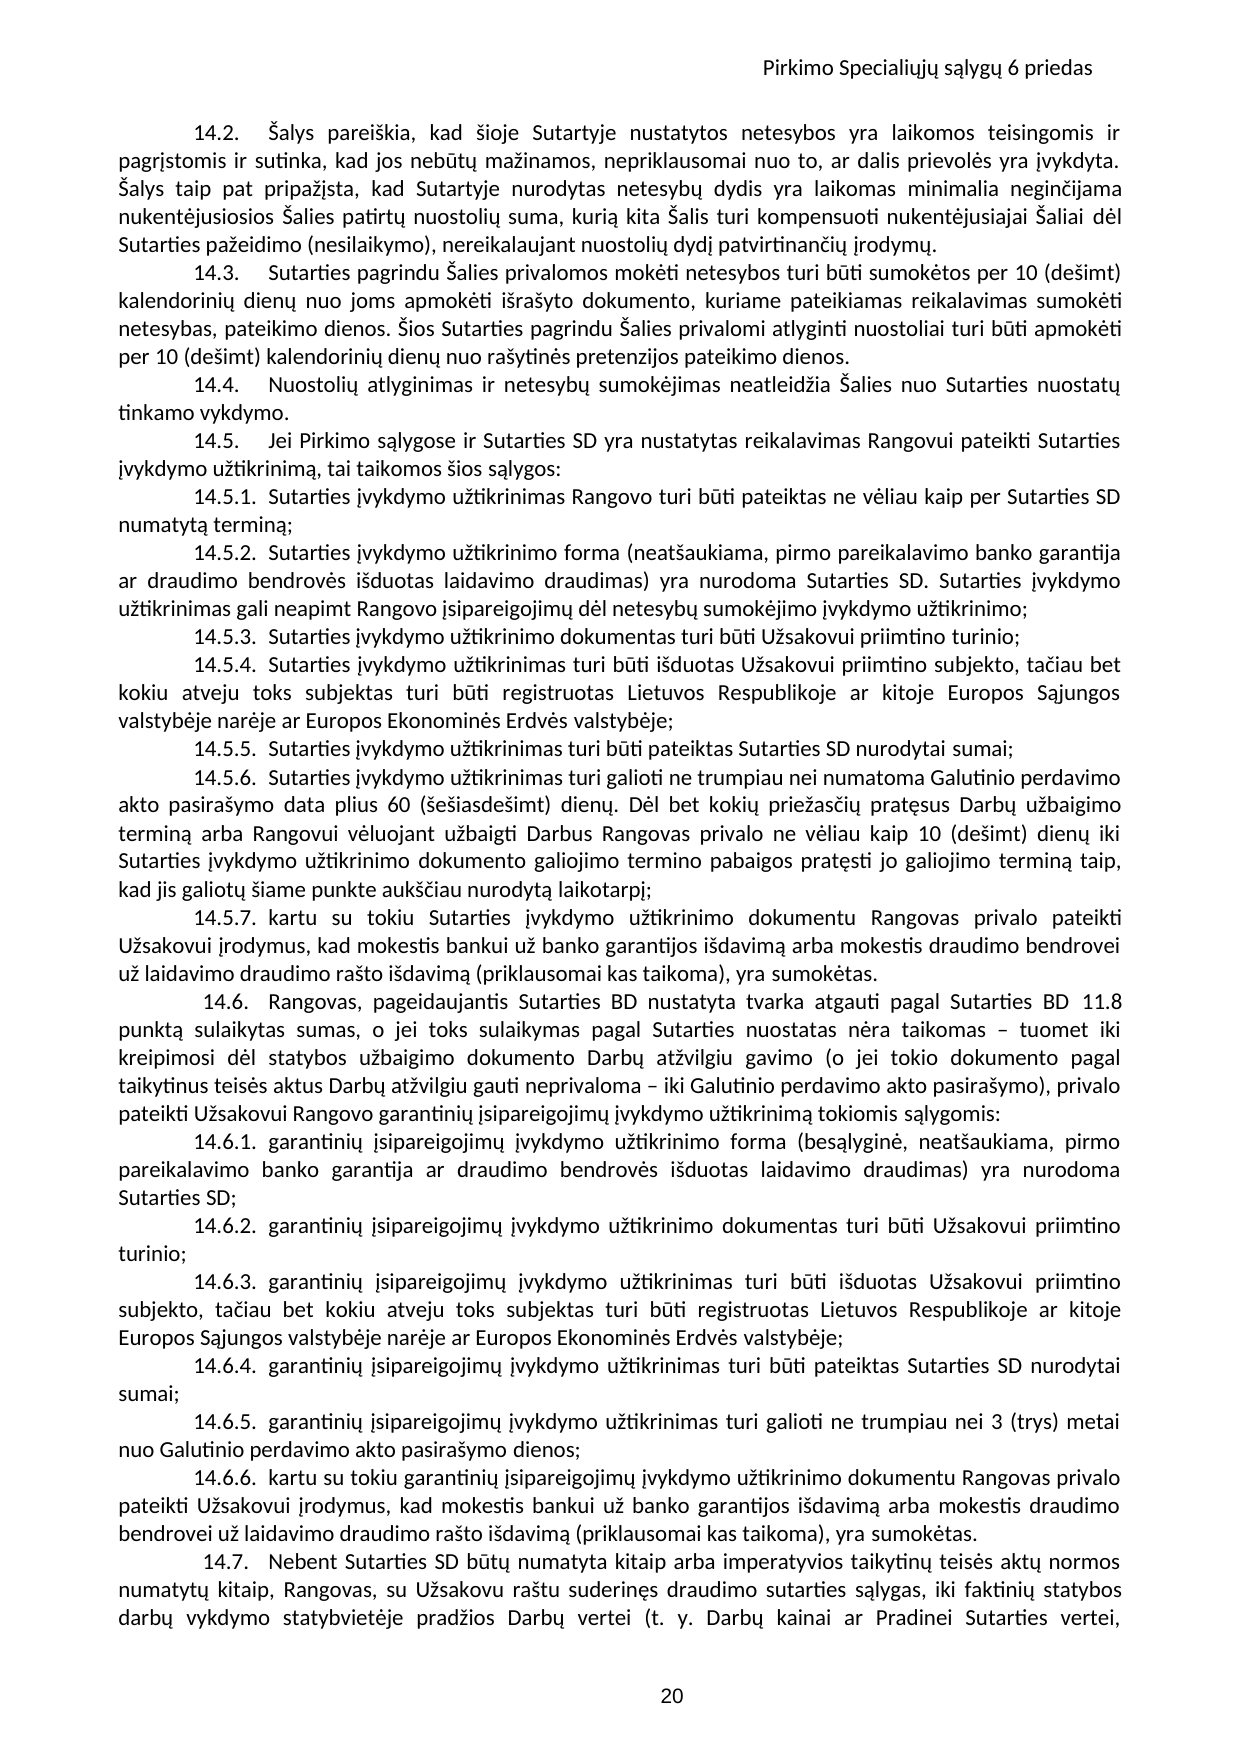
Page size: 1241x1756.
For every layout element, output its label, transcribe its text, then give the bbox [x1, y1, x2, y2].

list Jei Pirkimo sąlygose ir Sutarties SD yra nustatytas reikalavimas Rangovui pateikti Sutarties įvykdymo užtikrinimą, tai taikomos šios sąlygos: [118, 426, 1122, 482]
list garantinių įsipareigojimų įvykdymo užtikrinimas turi būti pateiktas Sutarties SD nurodytai sumai; [118, 1351, 1122, 1407]
list garantinių įsipareigojimų įvykdymo užtikrinimo forma (besąlyginė, neatšaukiama, pirmo pareikalavimo banko garantija ar draudimo bendrovės išduotas laidavimo draudimas) yra nurodoma Sutarties SD; [118, 1127, 1122, 1211]
list Sutarties įvykdymo užtikrinimas Rangovo turi būti pateiktas ne vėliau kaip per Sutarties SD numatytą terminą; [118, 482, 1122, 538]
list garantinių įsipareigojimų įvykdymo užtikrinimas turi galioti ne trumpiau nei 3 (trys) metai nuo Galutinio perdavimo akto pasirašymo dienos; [118, 1407, 1122, 1463]
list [118, 1547, 1122, 1631]
list Sutarties įvykdymo užtikrinimo dokumentas turi būti Užsakovui priimtino turinio; [118, 622, 1122, 651]
list Sutarties įvykdymo užtikrinimas turi galioti ne trumpiau nei numatoma Galutinio perdavimo akto pasirašymo data plius 60 (šešiasdešimt) dienų. Dėl bet kokių priežasčių pratęsus Darbų užbaigimo terminą arba Rangovui vėluojant užbaigti Darbus Rangovas privalo ne vėliau kaip 10 (dešimt) dienų iki Sutarties įvykdymo užtikrinimo dokumento galiojimo termino pabaigos pratęsti jo galiojimo terminą taip, kad jis galiotų šiame punkte aukščiau nurodytą laikotarpį; [118, 763, 1122, 903]
list Šalys pareiškia, kad šioje Sutartyje nustatytos netesybos yra laikomos teisingomis ir pagrįstomis ir sutinka, kad jos nebūtų mažinamos, nepriklausomai nuo to, ar dalis prievolės yra įvykdyta. Šalys taip pat pripažįsta, kad Sutartyje nurodytas netesybų dydis yra laikomas minimalia neginčijama nukentėjusiosios Šalies patirtų nuostolių suma, kurią kita Šalis turi kompensuoti nukentėjusiajai Šaliai dėl Sutarties pažeidimo (nesilaikymo), nereikalaujant nuostolių dydį patvirtinančių įrodymų. [118, 118, 1122, 258]
list Sutarties pagrindu Šalies privalomos mokėti netesybos turi būti sumokėtos per 10 (dešimt) kalendorinių dienų nuo joms apmokėti išrašyto dokumento, kuriame pateikiamas reikalavimas sumokėti netesybas, pateikimo dienos. Šios Sutarties pagrindu Šalies privalomi atlyginti nuostoliai turi būti apmokėti per 10 (dešimt) kalendorinių dienų nuo rašytinės pretenzijos pateikimo dienos. [118, 258, 1122, 370]
list Nuostolių atlyginimas ir netesybų sumokėjimas neatleidžia Šalies nuo Sutarties nuostatų tinkamo vykdymo. [118, 370, 1122, 426]
list kartu su tokiu garantinių įsipareigojimų įvykdymo užtikrinimo dokumentu Rangovas privalo pateikti Užsakovui įrodymus, kad mokestis bankui už banko garantijos išdavimą arba mokestis draudimo bendrovei už laidavimo draudimo rašto išdavimą (priklausomai kas taikoma), yra sumokėtas. [118, 1463, 1122, 1547]
list garantinių įsipareigojimų įvykdymo užtikrinimas turi būti išduotas Užsakovui priimtino subjekto, tačiau bet kokiu atveju toks subjektas turi būti registruotas Lietuvos Respublikoje ar kitoje Europos Sąjungos valstybėje narėje ar Europos Ekonominės Erdvės valstybėje; [118, 1267, 1122, 1351]
list garantinių įsipareigojimų įvykdymo užtikrinimo dokumentas turi būti Užsakovui priimtino turinio; [118, 1211, 1122, 1267]
list Sutarties įvykdymo užtikrinimo forma (neatšaukiama, pirmo pareikalavimo banko garantija ar draudimo bendrovės išduotas laidavimo draudimas) yra nurodoma Sutarties SD. Sutarties įvykdymo užtikrinimas gali neapimt Rangovo įsipareigojimų dėl netesybų sumokėjimo įvykdymo užtikrinimo; [118, 538, 1122, 622]
list Sutarties įvykdymo užtikrinimas turi būti pateiktas Sutarties SD nurodytai sumai; [118, 734, 1122, 763]
list Rangovas, pageidaujantis Sutarties BD nustatyta tvarka atgauti pagal Sutarties BD 11.8 punktą sulaikytas sumas, o jei toks sulaikymas pagal Sutarties nuostatas nėra taikomas – tuomet iki kreipimosi dėl statybos užbaigimo dokumento Darbų atžvilgiu gavimo (o jei tokio dokumento pagal taikytinus teisės aktus Darbų atžvilgiu gauti neprivaloma – iki Galutinio perdavimo akto pasirašymo), privalo pateikti Užsakovui Rangovo garantinių įsipareigojimų įvykdymo užtikrinimą tokiomis sąlygomis: [118, 987, 1122, 1127]
list kartu su tokiu Sutarties įvykdymo užtikrinimo dokumentu Rangovas privalo pateikti Užsakovui įrodymus, kad mokestis bankui už banko garantijos išdavimą arba mokestis draudimo bendrovei už laidavimo draudimo rašto išdavimą (priklausomai kas taikoma), yra sumokėtas. [118, 903, 1122, 987]
list Sutarties įvykdymo užtikrinimas turi būti išduotas Užsakovui priimtino subjekto, tačiau bet kokiu atveju toks subjektas turi būti registruotas Lietuvos Respublikoje ar kitoje Europos Sąjungos valstybėje narėje ar Europos Ekonominės Erdvės valstybėje; [118, 651, 1122, 734]
